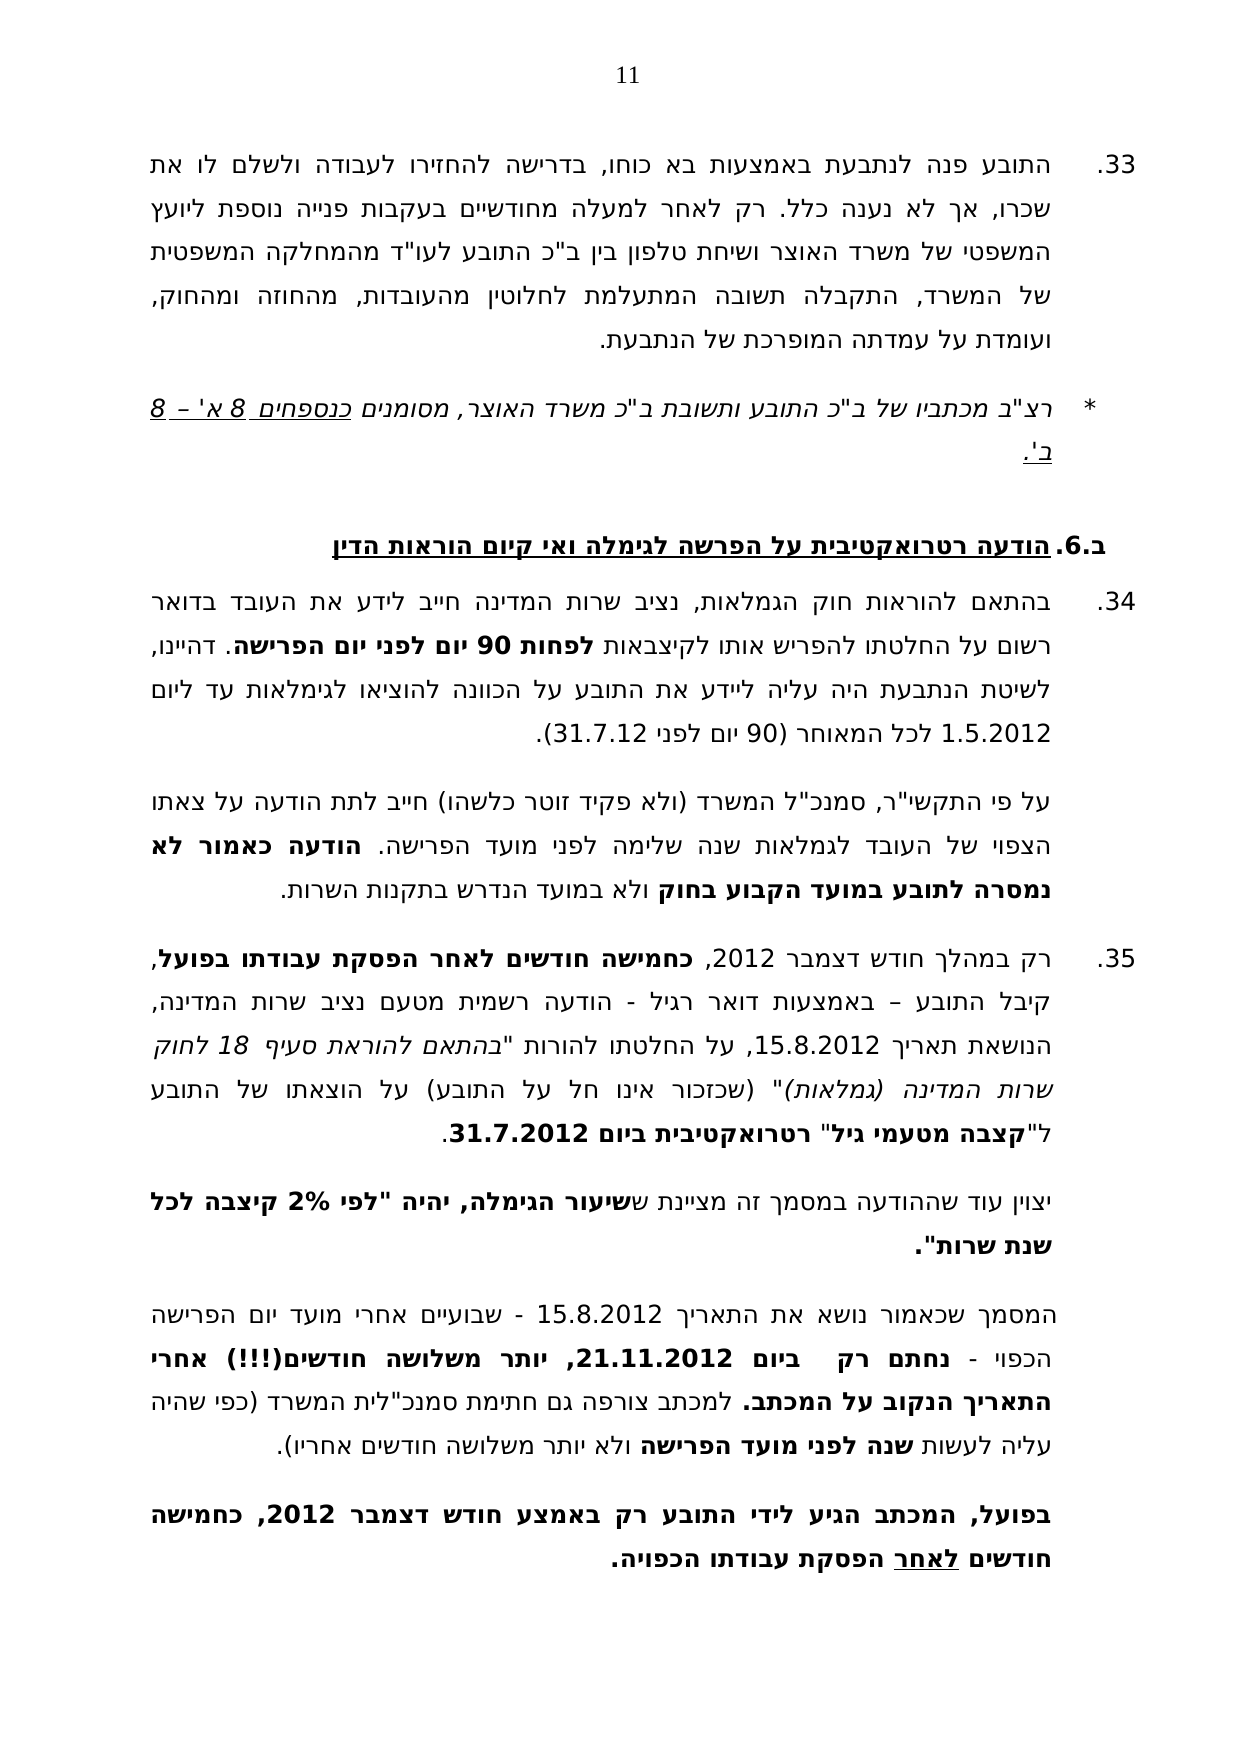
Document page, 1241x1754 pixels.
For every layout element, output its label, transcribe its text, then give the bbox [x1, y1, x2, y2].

text יצוין עוד שההודעה במסמך זה מציינת ששיעור הגימלה, יהיה "לפי 2% קיצבה לכל שנת שרות". [150, 1187, 1052, 1260]
text * רצ"ב מכתביו של ב"כ התובע ותשובת ב"כ משרד האוצר, מסומנים כנספחים 8 א' – 8 ב'. [150, 394, 1096, 467]
text בפועל, המכתב הגיע לידי התובע רק באמצע חודש דצמבר 2012, כחמישה חודשים לאחר הפסקת עבודתו הכפויה. [150, 1500, 1096, 1573]
list בהתאם להוראות חוק הגמלאות, נציב שרות המדינה חייב לידע את העובד בדואר רשום על החלטתו להפריש אותו לקיצבאות לפחות 90 יום לפני יום הפרישה. דהיינו, לשיטת הנתבעת היה עליה ליידע את התובע על הכוונה להוציאו לגימלאות עד ליום 1.5.2012 לכל המאוחר (90 יום לפני 31.7.12). [150, 587, 1096, 748]
text המסמך שכאמור נושא את התאריך 15.8.2012 - שבועיים אחרי מועד יום הפרישה הכפוי - נחתם רק ביום 21.11.2012, יותר משלושה חודשים(!!!) אחרי התאריך הנקוב על המכתב. למכתב צורפה גם חתימת סמנכ"לית המשרד (כפי שהיה עליה לעשות שנה לפני מועד הפרישה ולא יותר משלושה חודשים אחריו). [150, 1300, 1096, 1460]
text על פי התקשי"ר, סמנכ"ל המשרד (ולא פקיד זוטר כלשהו) חייב לתת הודעה על צאתו הצפוי של העובד לגמלאות שנה שלימה לפני מועד הפרישה. הודעה כאמור לא נמסרה לתובע במועד הקבוע בחוק ולא במועד הנדרש בתקנות השרות. [150, 787, 1052, 904]
subtitle הודעה רטרואקטיבית על הפרשה לגימלה ואי קיום הוראות הדין [150, 531, 1081, 560]
list רק במהלך חודש דצמבר 2012, כחמישה חודשים לאחר הפסקת עבודתו בפועל, קיבל התובע – באמצעות דואר רגיל - הודעה רשמית מטעם נציב שרות המדינה, הנושאת תאריך 15.8.2012, על החלטתו להורות "בהתאם להוראת סעיף 18 לחוק שרות המדינה (גמלאות)" (שכזכור אינו חל על התובע) על הוצאתו של התובע ל"קצבה מטעמי גיל" רטרואקטיבית ביום 31.7.2012. [150, 944, 1096, 1148]
list התובע פנה לנתבעת באמצעות בא כוחו, בדרישה להחזירו לעבודה ולשלם לו את שכרו, אך לא נענה כלל. רק לאחר למעלה מחודשיים בעקבות פנייה נוספת ליועץ המשפטי של משרד האוצר ושיחת טלפון בין ב"כ התובע לעו"ד מהמחלקה המשפטית של המשרד, התקבלה תשובה המתעלמת לחלוטין מהעובדות, מהחוזה ומהחוק, ועומדת על עמדתה המופרכת של הנתבעת. [150, 150, 1096, 354]
